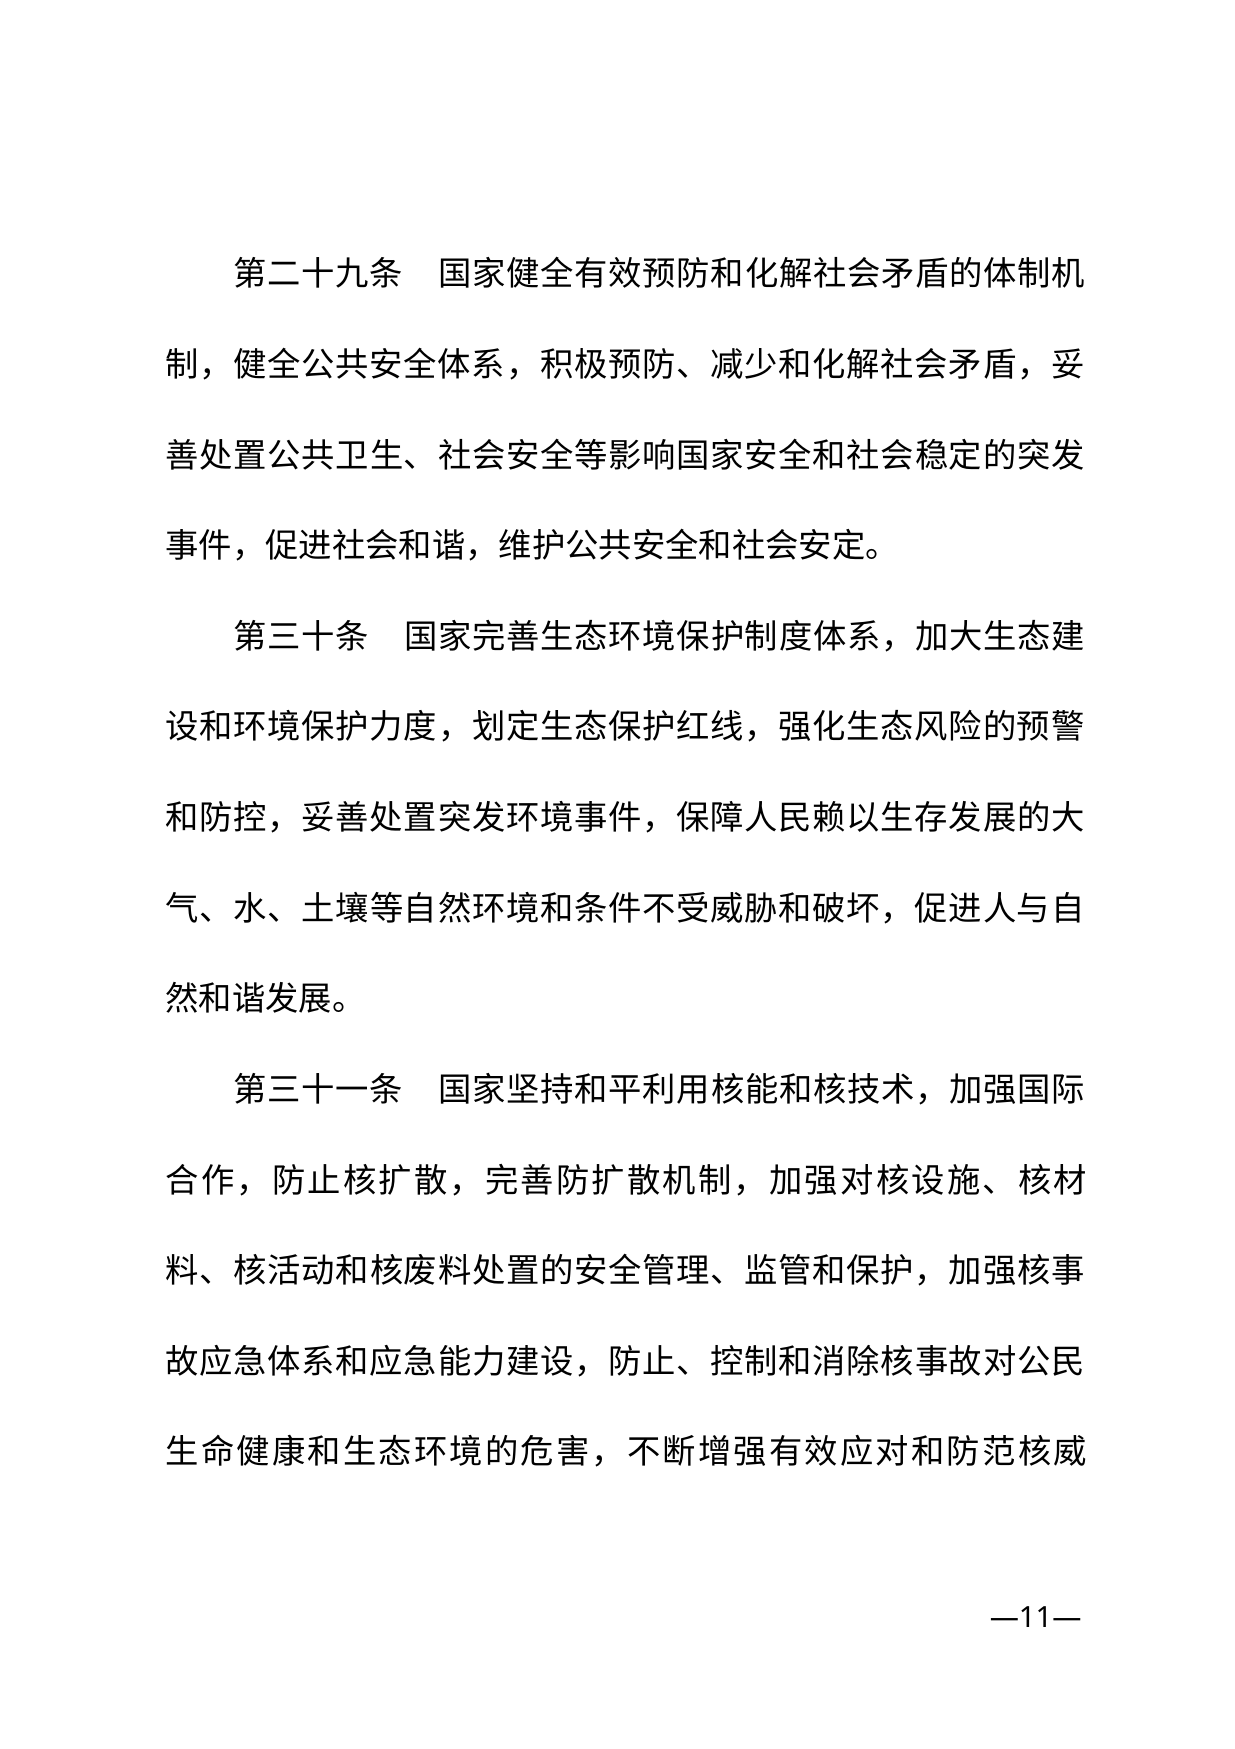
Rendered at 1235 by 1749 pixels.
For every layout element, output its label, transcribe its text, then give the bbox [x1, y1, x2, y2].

text 第二十九条 国家健全有效预防和化解社会矛盾的体制机制，健全公共安全体系，积极预防、减少和化解社会矛盾，妥善处置公共卫生、社会安全等影响国家安全和社会稳定的突发事件，促进社会和谐，维护公共安全和社会安定。 [165, 226, 1087, 588]
text 第三十条 国家完善生态环境保护制度体系，加大生态建设和环境保护力度，划定生态保护红线，强化生态风险的预警和防控，妥善处置突发环境事件，保障人民赖以生存发展的大气、水、土壤等自然环境和条件不受威胁和破坏，促进人与自然和谐发展。 [165, 588, 1087, 1042]
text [165, 1042, 1087, 1495]
